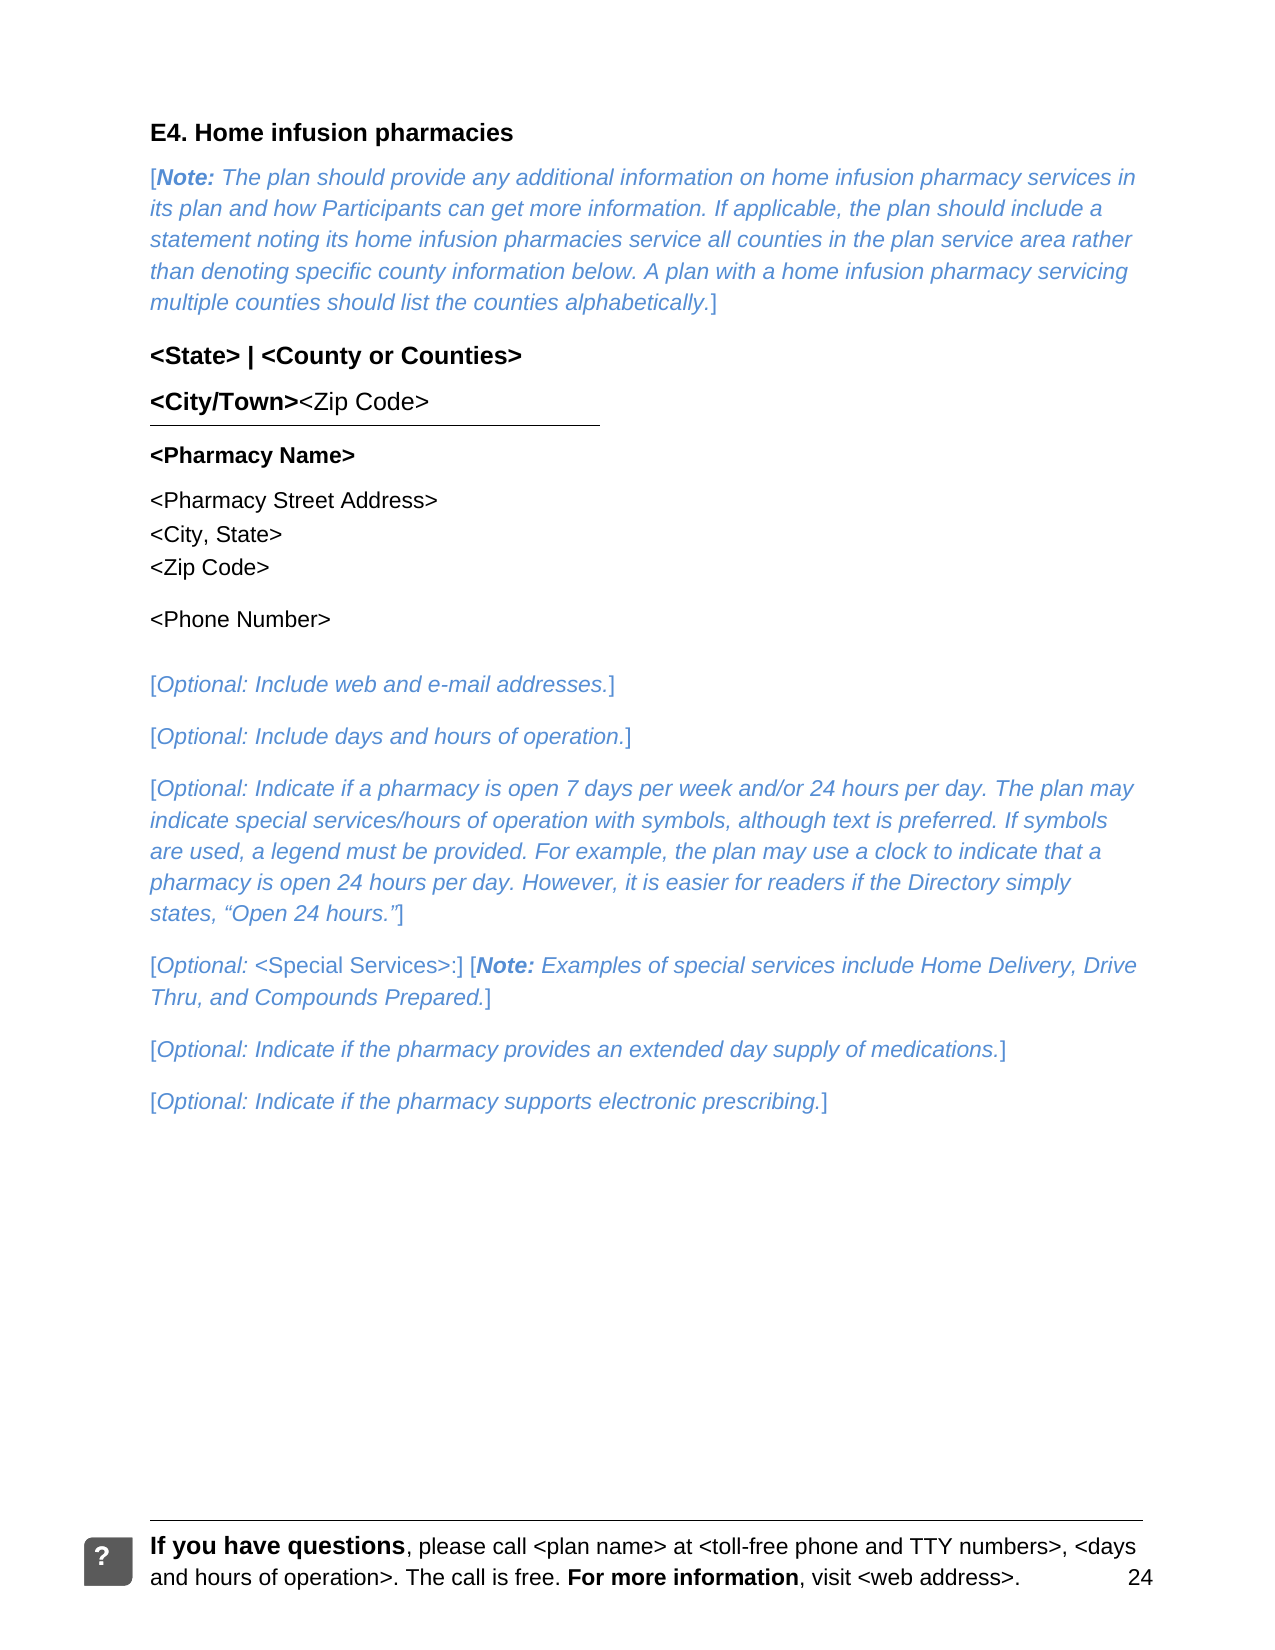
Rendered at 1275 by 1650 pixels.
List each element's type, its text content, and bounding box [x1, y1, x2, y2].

text <City/Town><Zip Code> [150, 383, 600, 425]
text <Pharmacy Street Address> <City, State> <Zip Code> [150, 482, 1143, 582]
text <Phone Number> [150, 601, 1143, 634]
text [Optional: <Special Services>:] [Note: Examples of special services include Home Delivery, Drive Thru, and Compounds Prepared.] [150, 949, 1143, 1011]
text [Optional: Include web and e-mail addresses.] [150, 668, 1143, 699]
text [Optional: Indicate if the pharmacy provides an extended day supply of medications.] [150, 1032, 1143, 1063]
subtitle E4. Home infusion pharmacies [150, 114, 1068, 148]
text [Optional: Indicate if the pharmacy supports electronic prescribing.] [150, 1084, 1143, 1116]
text <State> | <County or Counties> [150, 337, 1143, 371]
text <Pharmacy Name> [150, 438, 1143, 470]
text [Optional: Include days and hours of operation.] [150, 720, 1143, 751]
text [Note: The plan should provide any additional information on home infusion pharmacy services in its plan and how Participants can get more information. If applicable, the plan should include a statement noting its home infusion pharmacies service all counties in the plan service area rather than denoting specific county information below. A plan with a home infusion pharmacy servicing multiple counties should list the counties alphabetically.] [150, 160, 1143, 317]
text [Optional: Indicate if a pharmacy is open 7 days per week and/or 24 hours per day. The plan may indicate special services/hours of operation with symbols, although text is preferred. If symbols are used, a legend must be provided. For example, the plan may use a clock to indicate that a pharmacy is open 24 hours per day. However, it is easier for readers if the Directory simply states, “Open 24 hours.”] [150, 772, 1143, 928]
